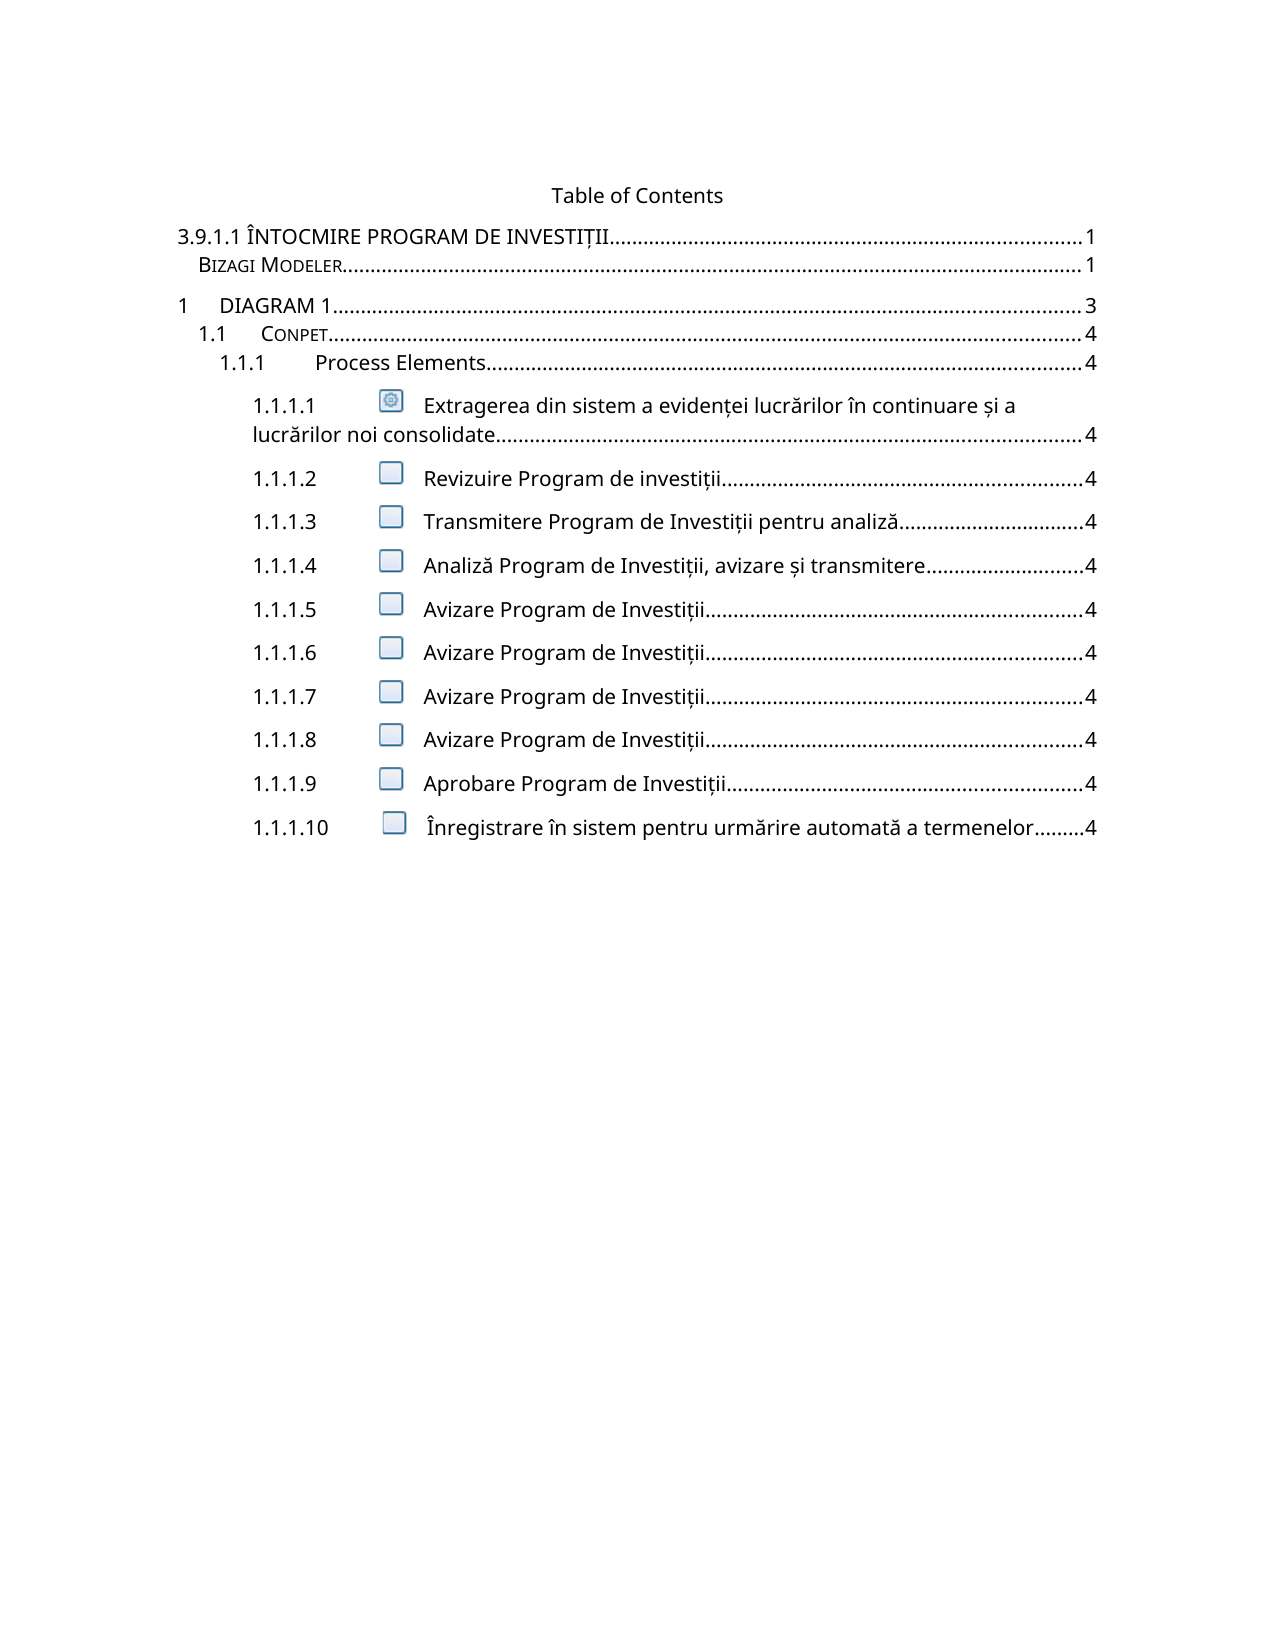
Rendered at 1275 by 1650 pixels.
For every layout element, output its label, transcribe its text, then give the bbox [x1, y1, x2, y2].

picture [379, 635, 405, 661]
picture [379, 504, 405, 530]
text 1.1.1.4 Analiză Program de Investiții, avizare și transmitere 4 [252, 548, 1098, 579]
picture [379, 461, 405, 486]
text 1.1.1.6 Avizare Program de Investiții 4 [252, 636, 1098, 667]
text 1.1.1.8 Avizare Program de Investiții 4 [252, 723, 1098, 754]
text 1.1.1.5 Avizare Program de Investiții 4 [252, 592, 1098, 623]
text 1.1 Conpet 4 [198, 319, 1098, 348]
text Table of Contents [177, 181, 1098, 209]
text 1.1.1 Process Elements 4 [219, 348, 1098, 376]
picture [379, 388, 405, 414]
picture [379, 766, 405, 792]
picture [379, 592, 405, 617]
picture [382, 810, 408, 836]
text 1.1.1.1 Extragerea din sistem a evidenței lucrărilor în continuare și a lucrărilor noi consolidate 4 [252, 389, 1098, 448]
text 1.1.1.2 Revizuire Program de investiții 4 [252, 461, 1098, 492]
text Bizagi Modeler 1 [198, 250, 1098, 279]
picture [379, 722, 405, 748]
text 1 Diagram 1 3 [177, 291, 1098, 319]
text 1.1.1.3 Transmitere Program de Investiții pentru analiză 4 [252, 505, 1098, 536]
picture [379, 679, 405, 705]
text 3.9.1.1 Întocmire Program de Investiții 1 [177, 222, 1098, 250]
picture [379, 548, 405, 574]
text 1.1.1.7 Avizare Program de Investiții 4 [252, 679, 1098, 710]
text 1.1.1.10 Înregistrare în sistem pentru urmărire automată a termenelor 4 [252, 810, 1098, 841]
text 1.1.1.9 Aprobare Program de Investiții 4 [252, 767, 1098, 798]
